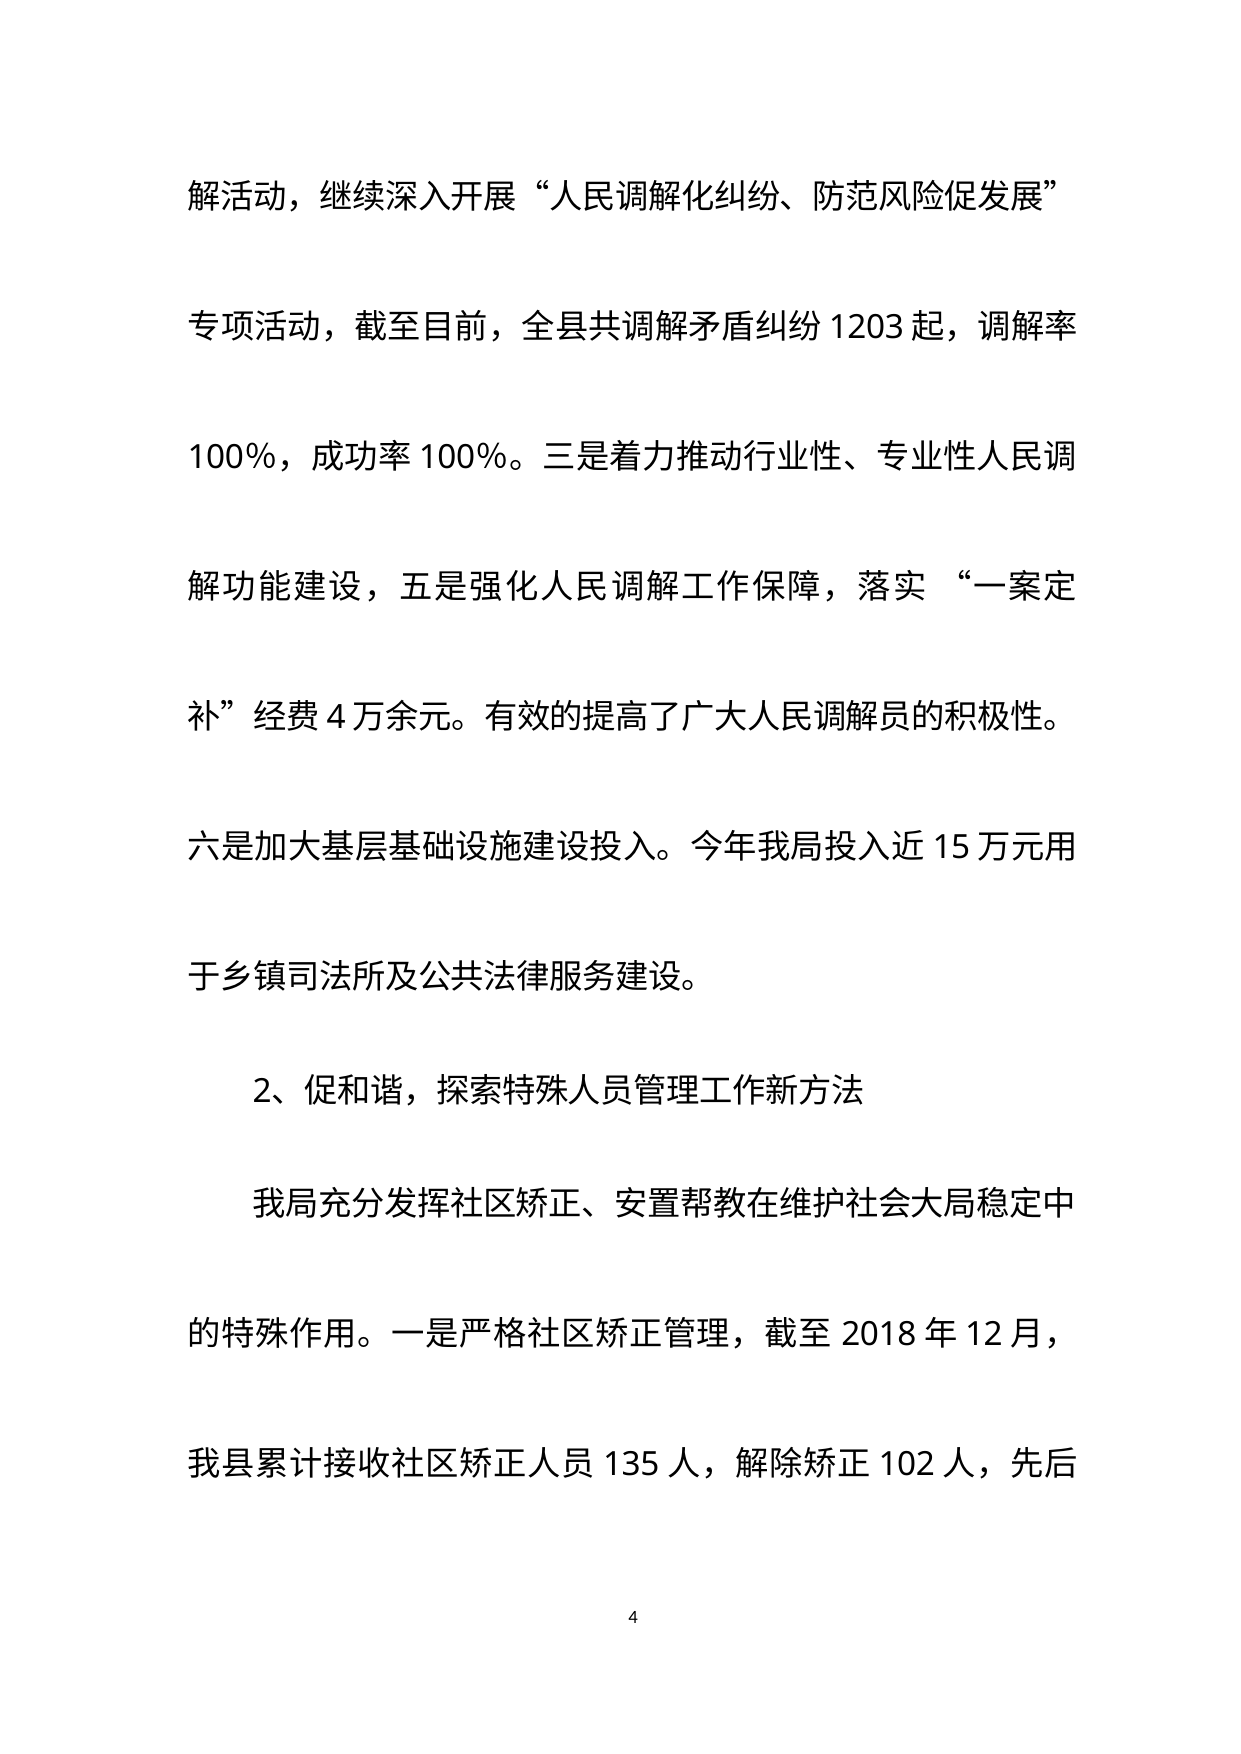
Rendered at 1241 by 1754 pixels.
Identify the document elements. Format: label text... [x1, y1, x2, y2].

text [187, 162, 1078, 1007]
text 2、促和谐，探索特殊人员管理工作新方法 [187, 1055, 1078, 1120]
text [187, 1169, 1078, 1494]
